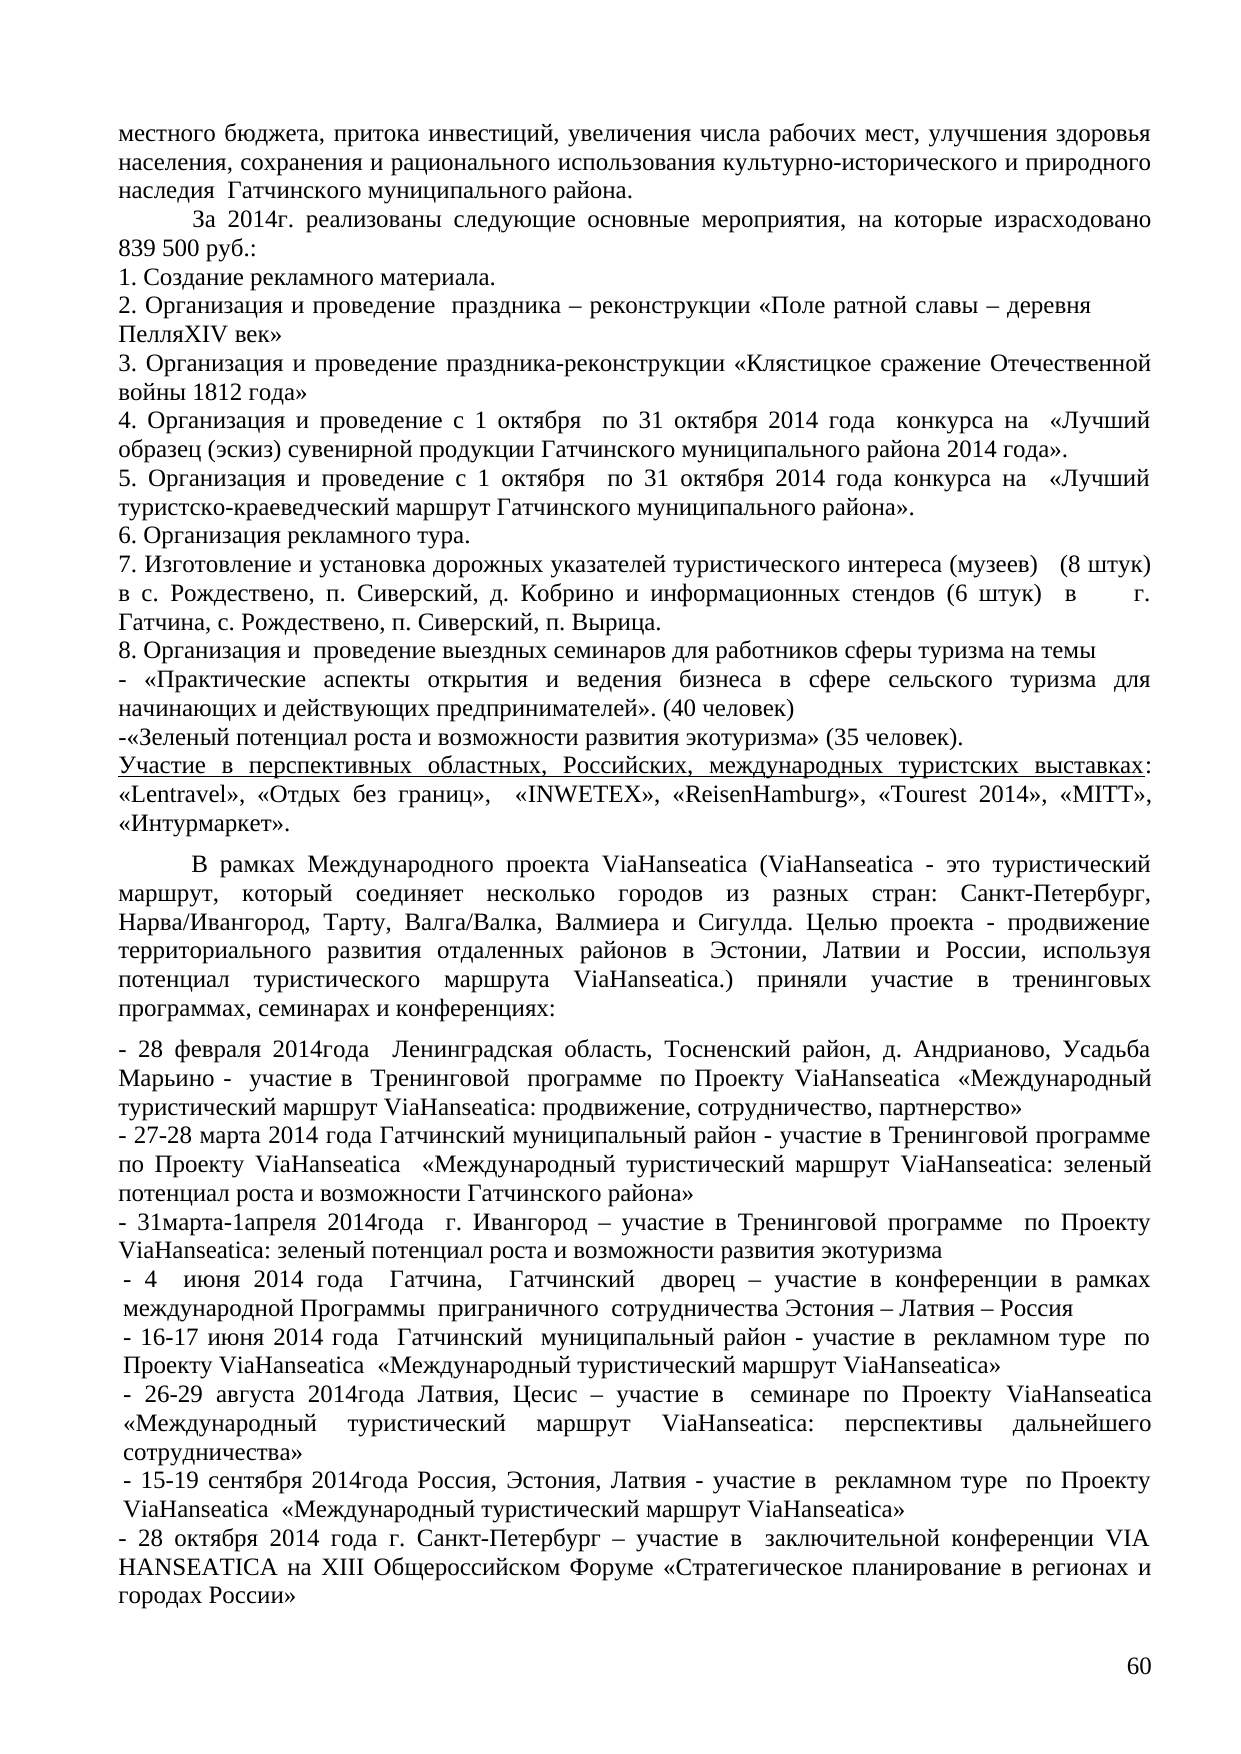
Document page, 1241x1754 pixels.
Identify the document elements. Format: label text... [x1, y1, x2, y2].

text - 31марта-1апреля 2014года г. Ивангород – участие в Тренинговой программе по Проекту ViaHanseatica: зеленый потенциал роста и возможности развития экотуризма [118, 1207, 1152, 1264]
text Участие в перспективных областных, Российских, международных туристских выставках: «Lentravel», «Отдых без границ», «INWETEX», «ReisenHamburg», «Tourest 2014», «MITT», «Интурмаркет». [118, 751, 1152, 837]
text За 2014г. реализованы следующие основные мероприятия, на которые израсходовано 839 500 руб.: [118, 204, 1152, 262]
text - 16-17 июня 2014 года Гатчинский муниципальный район - участие в рекламном туре по Проекту ViaHanseatica «Международный туристический маршрут ViaHanseatica» [123, 1322, 1152, 1379]
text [118, 118, 1152, 204]
text 2. Организация и проведение праздника – реконструкции «Поле ратной славы – деревня ПелляXIV век» [118, 291, 1093, 348]
text -«Зеленый потенциал роста и возможности развития экотуризма» (35 человек). [118, 722, 1152, 751]
text - «Практические аспекты открытия и ведения бизнеса в сфере сельского туризма для начинающих и действующих предпринимателей». (40 человек) [118, 664, 1152, 722]
text 5. Организация и проведение с 1 октября по 31 октября 2014 года конкурса на «Лучший туристско-краеведческий маршрут Гатчинского муниципального района». [118, 463, 1152, 521]
text - 26-29 августа 2014года Латвия, Цесис – участие в семинаре по Проекту ViaHanseatica «Международный туристический маршрут ViaHanseatica: перспективы дальнейшего сотрудничества» [123, 1379, 1152, 1466]
text В рамках Международного проекта ViaHanseatica (ViaHanseatica - это туристический маршрут, который соединяет несколько городов из разных стран: Санкт-Петербург, Нарва/Ивангород, Тарту, Валга/Валка, Валмиера и Сигулда. Целью проекта - продвижение территориального развития отдаленных районов в Эстонии, Латвии и России, используя потенциал туристического маршрута ViaHanseatica.) приняли участие в тренинговых программах, семинарах и конференциях: [118, 849, 1152, 1022]
text - 15-19 сентября 2014года Россия, Эстония, Латвия - участие в рекламном туре по Проекту ViaHanseatica «Международный туристический маршрут ViaHanseatica» [123, 1466, 1152, 1523]
text 3. Организация и проведение праздника-реконструкции «Клястицкое сражение Отечественной войны 1812 года» [118, 348, 1152, 406]
text - 27-28 марта 2014 года Гатчинский муниципальный район - участие в Тренинговой программе по Проекту ViaHanseatica «Международный туристический маршрут ViaHanseatica: зеленый потенциал роста и возможности Гатчинского района» [118, 1121, 1152, 1207]
text 6. Организация рекламного тура. [118, 521, 1152, 549]
text 1. Создание рекламного материала. [118, 262, 1152, 291]
text - 28 октября 2014 года г. Санкт-Петербург – участие в заключительной конференции VIA HANSEATICA на XIII Общероссийском Форуме «Стратегическое планирование в регионах и городах России» [118, 1523, 1152, 1609]
text 4. Организация и проведение с 1 октября по 31 октября 2014 года конкурса на «Лучший образец (эскиз) сувенирной продукции Гатчинского муниципального района 2014 года». [118, 406, 1152, 463]
text 7. Изготовление и установка дорожных указателей туристического интереса (музеев) (8 штук) в с. Рождествено, п. Сиверский, д. Кобрино и информационных стендов (6 штук) в г. Гатчина, с. Рождествено, п. Сиверский, п. Вырица. [118, 549, 1152, 636]
text 8. Организация и проведение выездных семинаров для работников сферы туризма на темы [118, 636, 1152, 664]
text - 4 июня 2014 года Гатчина, Гатчинский дворец – участие в конференции в рамках международной Программы приграничного сотрудничества Эстония – Латвия – Россия [123, 1264, 1152, 1322]
text - 28 февраля 2014года Ленинградская область, Тосненский район, д. Андрианово, Усадьба Марьино - участие в Тренинговой программе по Проекту ViaHanseatica «Международный туристический маршрут ViaHanseatica: продвижение, сотрудничество, партнерство» [118, 1034, 1152, 1121]
